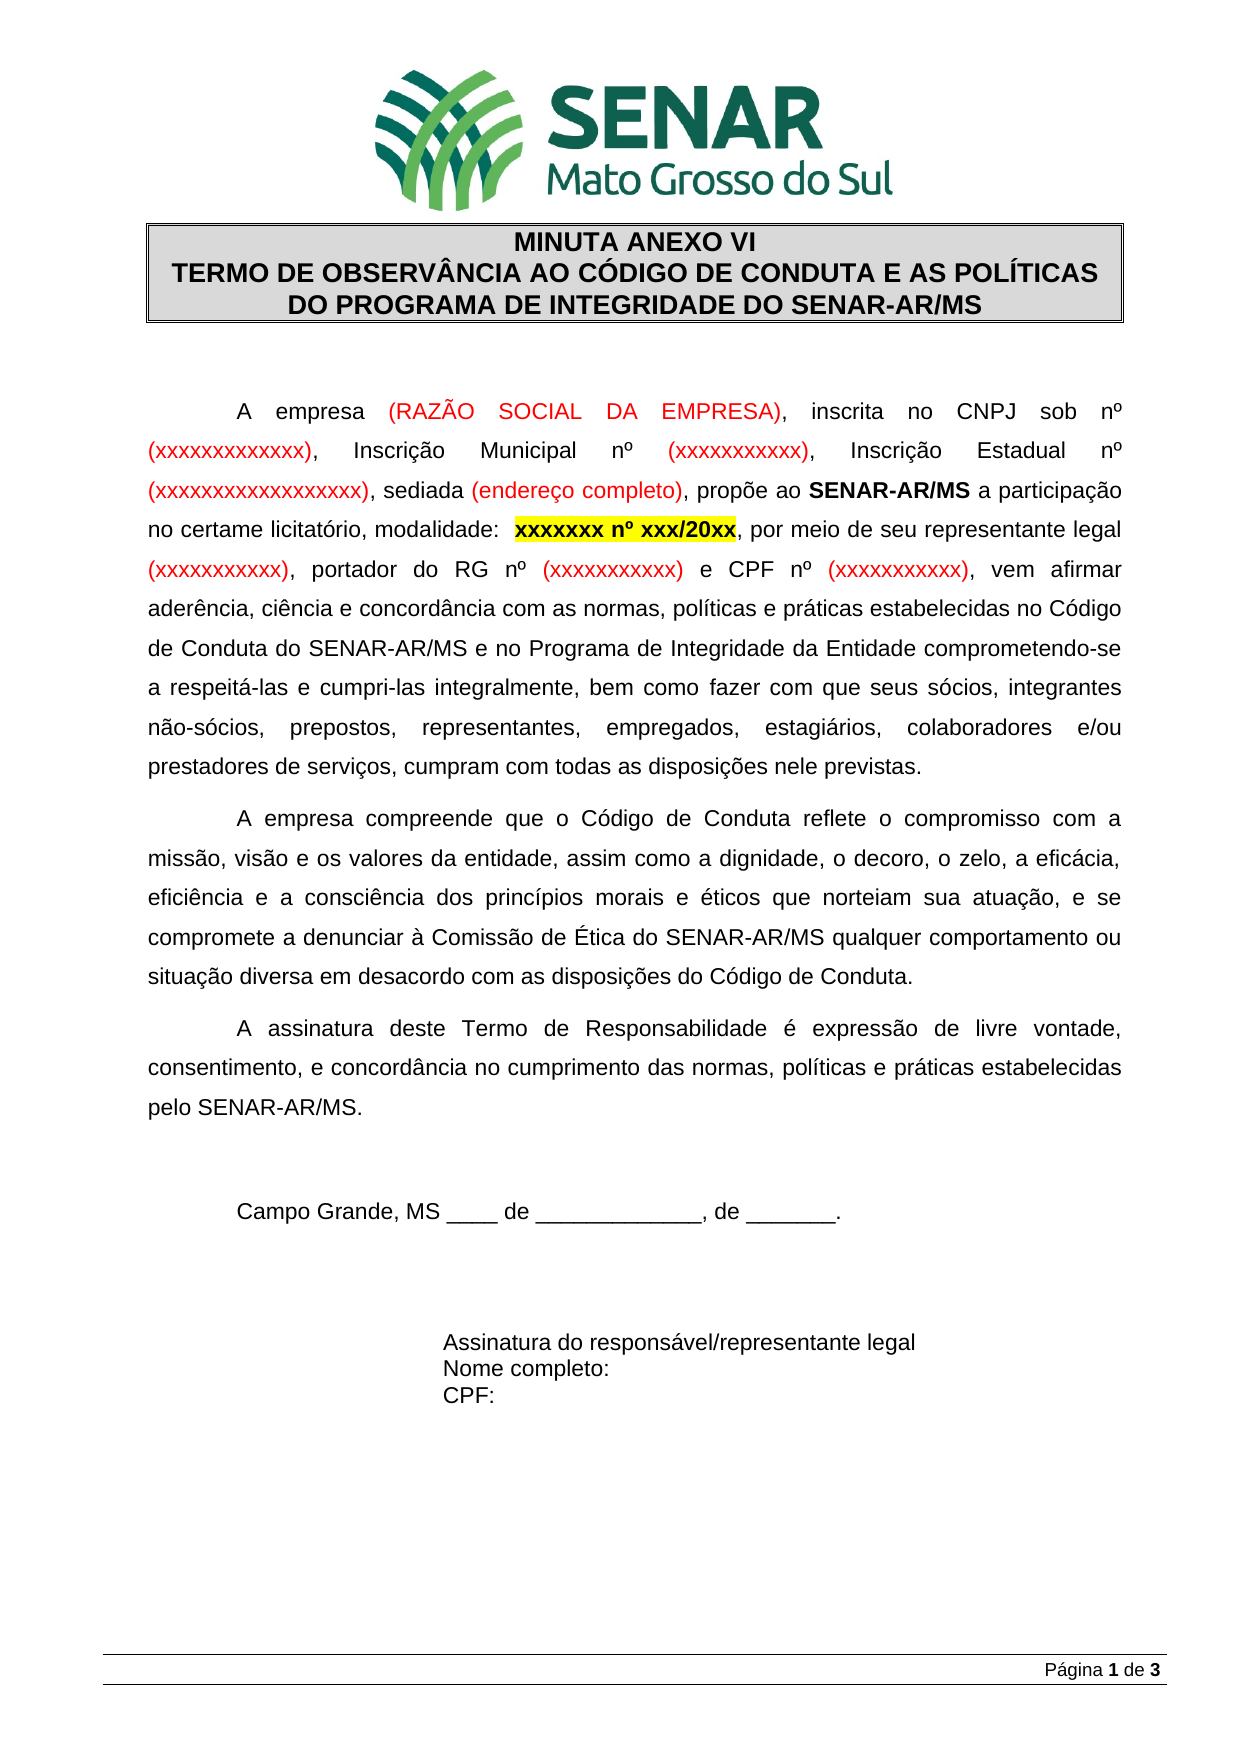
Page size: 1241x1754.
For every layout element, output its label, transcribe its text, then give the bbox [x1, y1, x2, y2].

text CPF: [354, 1382, 1122, 1408]
text A assinatura deste Termo de Responsabilidade é expressão de livre vontade, consentimento, e concordância no cumprimento das normas, políticas e práticas estabelecidas pelo SENAR-AR/MS. [148, 1015, 1122, 1120]
table_header MINUTA ANEXO VI TERMO DE OBSERVÂNCIA AO CÓDIGO DE CONDUTA E AS POLÍTICAS DO PROGRAMA DE INTEGRIDADE DO SENAR-AR/MS [149, 226, 1121, 320]
picture [365, 59, 905, 223]
text Assinatura do responsável/representante legal [148, 1329, 1122, 1355]
text A empresa compreende que o Código de Conduta reflete o compromisso com a missão, visão e os valores da entidade, assim como a dignidade, o decoro, o zelo, a eficácia, eficiência e a consciência dos princípios morais e éticos que norteiam sua atuação, e se compromete a denunciar à Comissão de Ética do SENAR-AR/MS qualquer comportamento ou situação diversa em desacordo com as disposições do Código de Conduta. [148, 805, 1122, 989]
text Nome completo: [354, 1355, 1122, 1382]
text A empresa (RAZÃO SOCIAL DA EMPRESA), inscrita no CNPJ sob nº (xxxxxxxxxxxxx), Inscrição Municipal nº (xxxxxxxxxxx), Inscrição Estadual nº (xxxxxxxxxxxxxxxxxx), sediada (endereço completo), propõe ao SENAR-AR/MS a participação no certame licitatório, modalidade: xxxxxxx nº xxx/20xx, por meio de seu representante legal (xxxxxxxxxxx), portador do RG nº (xxxxxxxxxxx) e CPF nº (xxxxxxxxxxx), vem afirmar aderência, ciência e concordância com as normas, políticas e práticas estabelecidas no Código de Conduta do SENAR-AR/MS e no Programa de Integridade da Entidade comprometendo-se a respeitá-las e cumpri-las integralmente, bem como fazer com que seus sócios, integrantes não-sócios, prepostos, representantes, empregados, estagiários, colaboradores e/ou prestadores de serviços, cumpram com todas as disposições nele previstas. [148, 398, 1122, 779]
text Campo Grande, MS ____ de _____________, de _______. [148, 1198, 1122, 1224]
